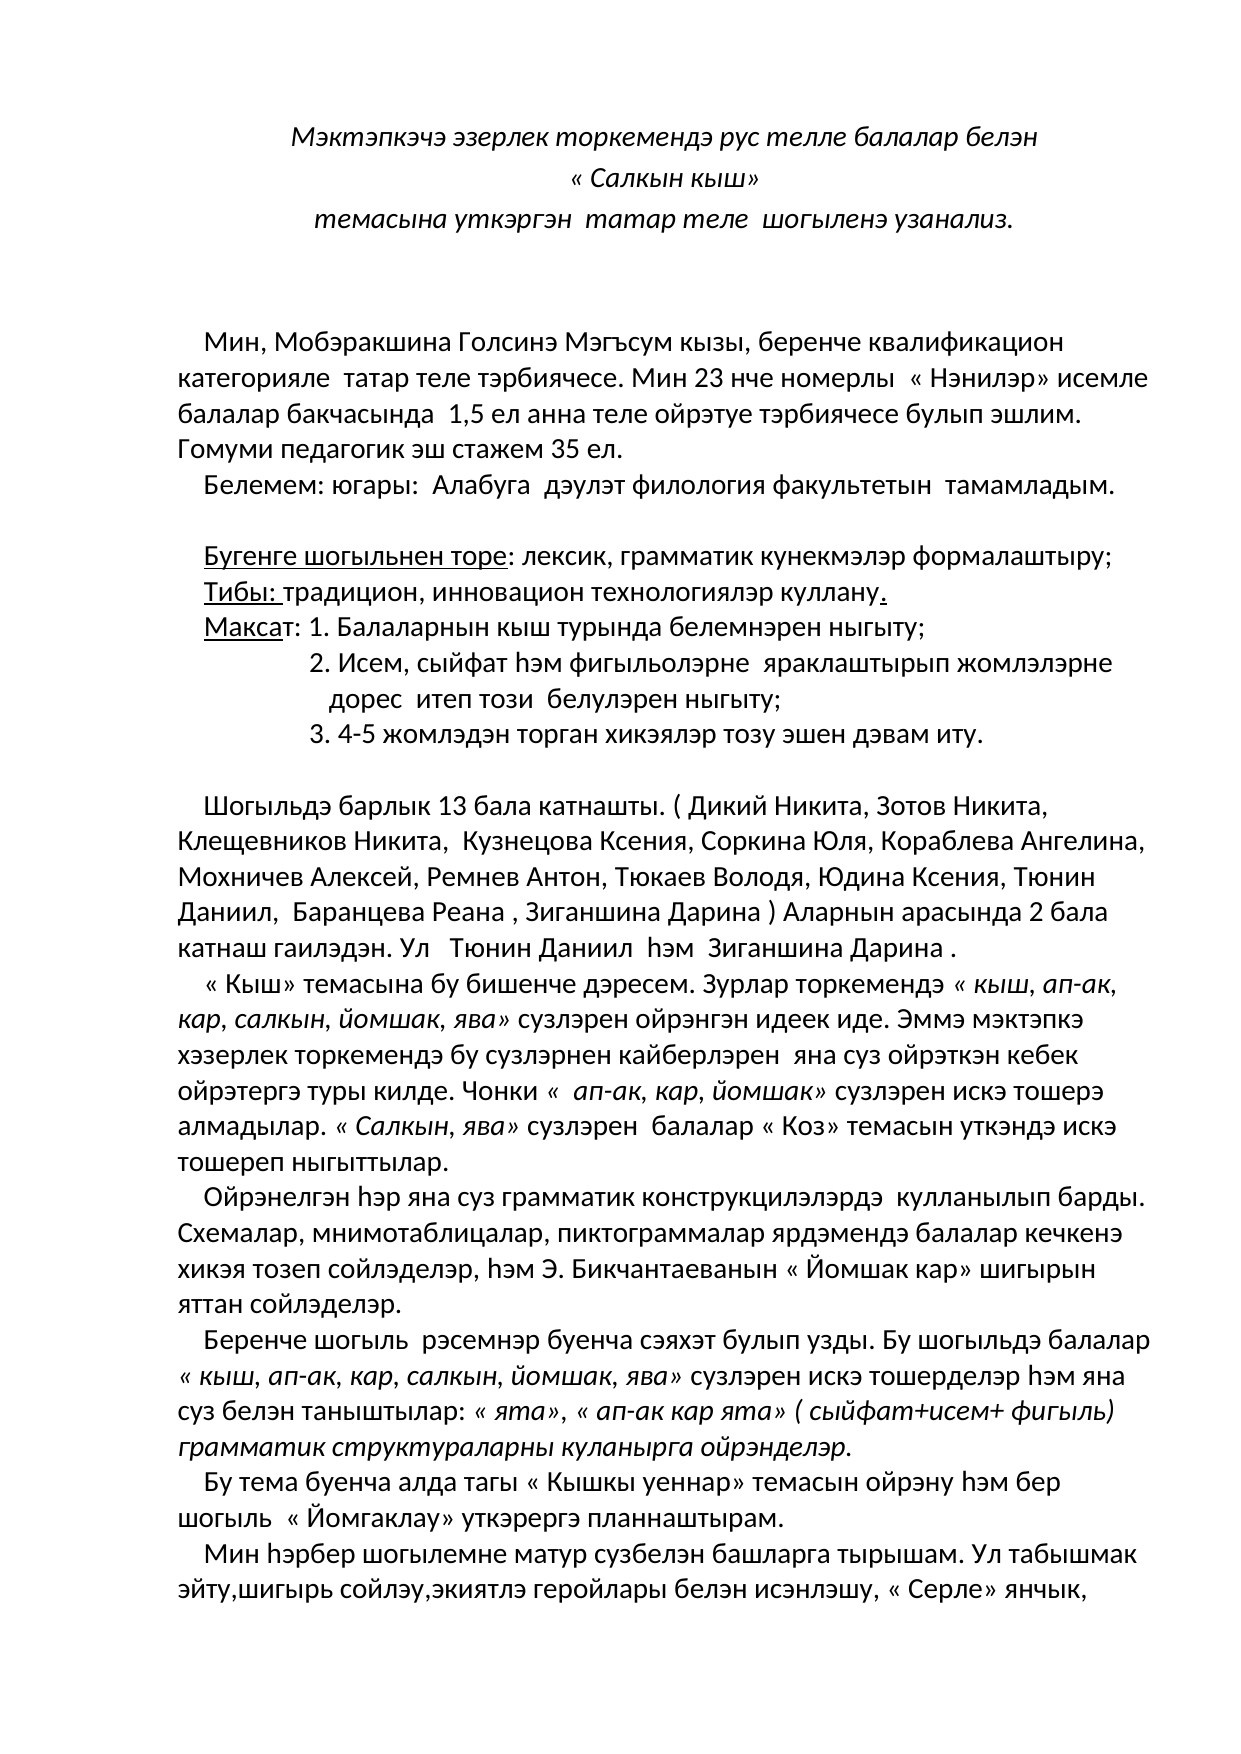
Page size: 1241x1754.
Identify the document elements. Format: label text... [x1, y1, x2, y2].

text Ойрэнелгэн hэр яна суз грамматик конструкцилэлэрдэ кулланылып барды. Схемалар, мнимотаблицалар, пиктограммалар ярдэмендэ балалар кечкенэ хикэя тозеп сойлэделэр, hэм Э. Бикчантаеванын « Йомшак кар» шигырын яттан сойлэделэр. [177, 1178, 1152, 1321]
text Беренче шогыль рэсемнэр буенча сэяхэт булып узды. Бу шогыльдэ балалар [177, 1321, 1152, 1357]
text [177, 1535, 1152, 1606]
text дорес итеп този белулэрен ныгыту; [177, 680, 1152, 715]
text 2. Исем, сыйфат hэм фигыльолэрне яраклаштырып жомлэлэрне [177, 644, 1152, 680]
text « Кыш» темасына бу бишенче дэресем. Зурлар торкемендэ « кыш, ап-ак, кар, салкын, йомшак, ява» сузлэрен ойрэнгэн идеек иде. Эммэ мэктэпкэ хэзерлек торкемендэ бу сузлэрнен кайберлэрен яна суз ойрэткэн кебек ойрэтергэ туры килде. Чонки « ап-ак, кар, йомшак» сузлэрен искэ тошерэ алмадылар. « Салкын, ява» сузлэрен балалар « Коз» темасын уткэндэ искэ тошереп ныгыттылар. [177, 965, 1152, 1178]
text Мэктэпкэчэ эзерлек торкемендэ рус телле балалар белэн « Салкын кыш» темасына уткэргэн татар теле шогыленэ узанализ. [177, 118, 1152, 236]
text « кыш, ап-ак, кар, салкын, йомшак, ява» сузлэрен искэ тошерделэр hэм яна суз белэн таныштылар: « ята», « ап-ак кар ята» ( сыйфат+исем+ фигыль) грамматик структураларны куланырга ойрэнделэр. [177, 1357, 1152, 1463]
text Шогыльдэ барлык 13 бала катнашты. ( Дикий Никита, Зотов Никита, Клещевников Никита, Кузнецова Ксения, Соркина Юля, Кораблева Ангелина, Мохничев Алексей, Ремнев Антон, Тюкаев Володя, Юдина Ксения, Тюнин Даниил, Баранцева Реана , Зиганшина Дарина ) Аларнын арасында 2 бала катнаш гаилэдэн. Ул Тюнин Даниил hэм Зиганшина Дарина . [177, 787, 1152, 965]
text Бу тема буенча алда тагы « Кышкы уеннар» темасын ойрэну hэм бер шогыль « Йомгаклау» уткэрергэ планнаштырам. [177, 1463, 1152, 1535]
text Белемем: югары: Алабуга дэулэт филология факультетын тамамладым. [177, 466, 1152, 502]
text 3. 4-5 жомлэдэн торган хикэялэр тозу эшен дэвам иту. [177, 715, 1152, 751]
text Максат: 1. Балаларнын кыш турында белемнэрен ныгыту; [177, 608, 1152, 644]
text Тибы: традицион, инновацион технологиялэр куллану. [177, 573, 1152, 608]
text Мин, Мобэракшина Голсинэ Мэгъсум кызы, беренче квалификацион категорияле татар теле тэрбиячесе. Мин 23 нче номерлы « Нэнилэр» исемле балалар бакчасында 1,5 ел анна теле ойрэтуе тэрбиячесе булып эшлим. Гомуми педагогик эш стажем 35 ел. [177, 323, 1152, 466]
text Бугенге шогыльнен торе: лексик, грамматик кунекмэлэр формалаштыру; [177, 537, 1152, 573]
